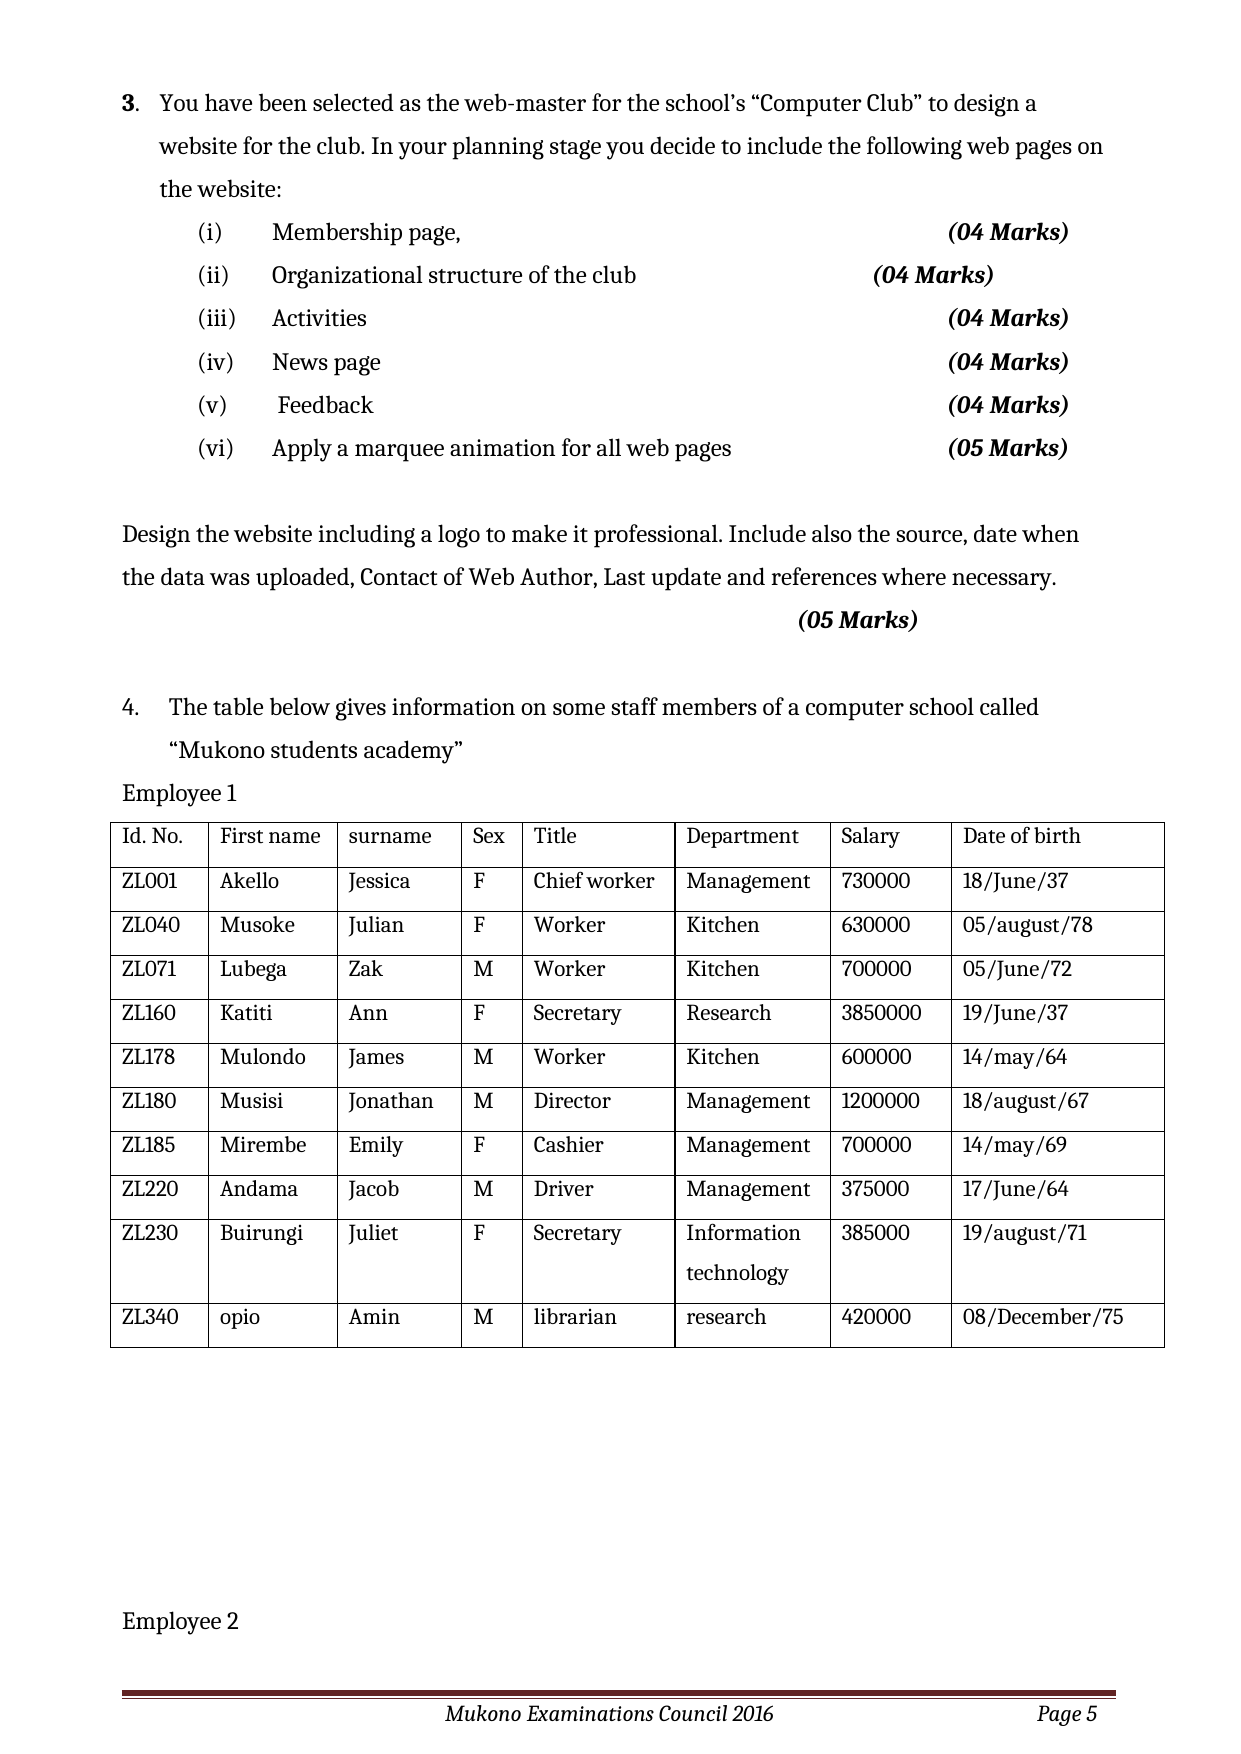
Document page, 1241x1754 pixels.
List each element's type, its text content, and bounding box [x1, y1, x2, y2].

table_header First name [209, 823, 337, 867]
table_cell Julian [338, 912, 461, 955]
table_cell Management [676, 868, 830, 911]
table_cell Driver [523, 1176, 674, 1219]
text (ii) Organizational structure of the club (04 Marks) [122, 261, 1116, 290]
table_cell M [462, 1176, 522, 1219]
table_cell Ann [338, 1000, 461, 1043]
table_cell M [462, 1044, 522, 1087]
table_cell Juliet [338, 1220, 461, 1303]
table_cell 14/may/64 [952, 1044, 1164, 1087]
table_cell M [462, 956, 522, 999]
table_cell Jacob [338, 1176, 461, 1219]
table_cell Secretary [523, 1000, 674, 1043]
table_cell Lubega [209, 956, 337, 999]
table_cell Emily [338, 1132, 461, 1175]
table_cell Worker [523, 956, 674, 999]
table_cell Buirungi [209, 1220, 337, 1303]
table_cell F [462, 912, 522, 955]
table_cell 18/august/67 [952, 1088, 1164, 1131]
text Employee 1 [122, 779, 1116, 807]
table_cell ZL340 [111, 1304, 208, 1347]
table_cell 700000 [831, 1132, 951, 1175]
table_cell Akello [209, 868, 337, 911]
text (iii) Activities (04 Marks) [122, 304, 1116, 333]
table_header Date of birth [952, 823, 1164, 867]
table_cell ZL160 [111, 1000, 208, 1043]
table_cell opio [209, 1304, 337, 1347]
table_cell Kitchen [676, 956, 830, 999]
table_cell Musoke [209, 912, 337, 955]
table_cell Cashier [523, 1132, 674, 1175]
table_cell Musisi [209, 1088, 337, 1131]
table_cell Kitchen [676, 1044, 830, 1087]
table_cell ZL230 [111, 1220, 208, 1303]
table_cell ZL220 [111, 1176, 208, 1219]
table_cell Management [676, 1132, 830, 1175]
table_cell F [462, 1132, 522, 1175]
table_cell 05/June/72 [952, 956, 1164, 999]
table_cell 05/august/78 [952, 912, 1164, 955]
table_cell 1200000 [831, 1088, 951, 1131]
table_cell Management [676, 1176, 830, 1219]
table_cell Katiti [209, 1000, 337, 1043]
table_cell Chief worker [523, 868, 674, 911]
table_cell Worker [523, 1044, 674, 1087]
table_header Sex [462, 823, 522, 867]
table_cell 700000 [831, 956, 951, 999]
text (vi) Apply a marquee animation for all web pages (05 Marks) [122, 434, 1116, 462]
table_header Salary [831, 823, 951, 867]
table_cell Zak [338, 956, 461, 999]
table_cell Andama [209, 1176, 337, 1219]
text Employee 2 [122, 1607, 1116, 1635]
table_cell ZL071 [111, 956, 208, 999]
table_cell librarian [523, 1304, 674, 1347]
table_cell ZL040 [111, 912, 208, 955]
table_cell Secretary [523, 1220, 674, 1303]
text (i) Membership page, (04 Marks) [122, 218, 1116, 247]
table_cell Information technology [676, 1220, 830, 1303]
table_cell 420000 [831, 1304, 951, 1347]
table_cell 3850000 [831, 1000, 951, 1043]
table_cell ZL185 [111, 1132, 208, 1175]
table_cell Director [523, 1088, 674, 1131]
text Design the website including a logo to make it professional. Include also the source, date when the data was uploaded, Contact of Web Author, Last update and references where necessary. (05 Marks) [122, 520, 1116, 635]
table_cell Kitchen [676, 912, 830, 955]
table_cell Research [676, 1000, 830, 1043]
table_cell Jonathan [338, 1088, 461, 1131]
table_cell Mirembe [209, 1132, 337, 1175]
table_header surname [338, 823, 461, 867]
table_cell 600000 [831, 1044, 951, 1087]
table_cell 375000 [831, 1176, 951, 1219]
table_cell 385000 [831, 1220, 951, 1303]
table_cell F [462, 1000, 522, 1043]
table_cell 18/June/37 [952, 868, 1164, 911]
table_cell 17/June/64 [952, 1176, 1164, 1219]
text 4. The table below gives information on some staff members of a computer school called “Mukono students academy” [122, 692, 1116, 764]
table_header Title [523, 823, 674, 867]
table_cell ZL178 [111, 1044, 208, 1087]
table_header Id. No. [111, 823, 208, 867]
table_cell 19/august/71 [952, 1220, 1164, 1303]
table_cell Amin [338, 1304, 461, 1347]
text (iv) News page (04 Marks) [122, 347, 1116, 376]
table_cell James [338, 1044, 461, 1087]
table_cell Jessica [338, 868, 461, 911]
table_cell F [462, 1220, 522, 1303]
table_cell Mulondo [209, 1044, 337, 1087]
table_header Department [676, 823, 830, 867]
table_cell Worker [523, 912, 674, 955]
table_cell M [462, 1304, 522, 1347]
table_cell 630000 [831, 912, 951, 955]
text 3. You have been selected as the web-master for the school’s “Computer Club” to design a website for the club. In your planning stage you decide to include the following web pages on the website: [122, 89, 1116, 204]
table_cell ZL180 [111, 1088, 208, 1131]
table_cell ZL001 [111, 868, 208, 911]
text (v) Feedback (04 Marks) [122, 391, 1116, 419]
table_cell 19/June/37 [952, 1000, 1164, 1043]
table_cell M [462, 1088, 522, 1131]
table_cell 14/may/69 [952, 1132, 1164, 1175]
table_cell Management [676, 1088, 830, 1131]
table_cell research [676, 1304, 830, 1347]
table_cell 08/December/75 [952, 1304, 1164, 1347]
table_cell 730000 [831, 868, 951, 911]
table_cell F [462, 868, 522, 911]
